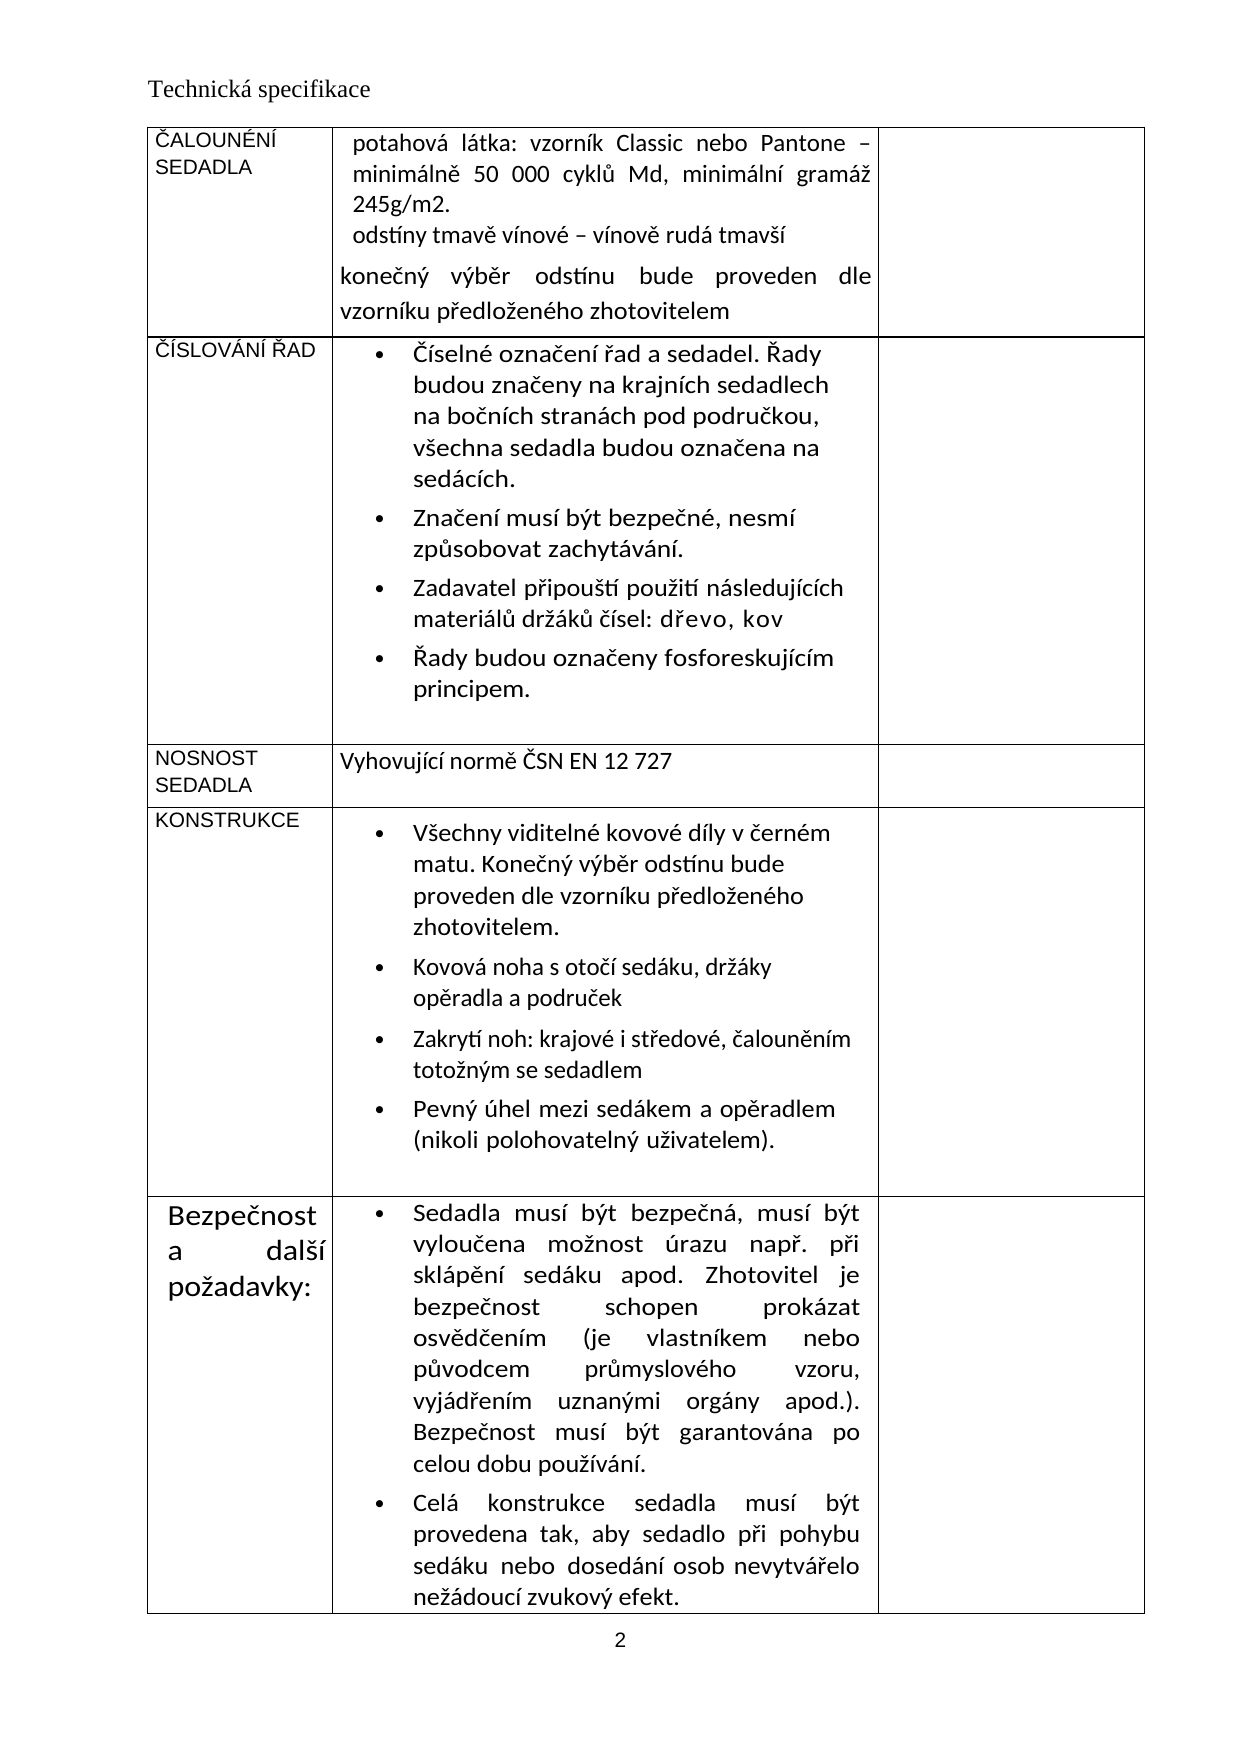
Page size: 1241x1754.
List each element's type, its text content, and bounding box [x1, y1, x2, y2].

table_cell Číselné označení řad a sedadel. Řady budou značeny na krajních sedadlech na bočních stranách pod područkou, všechna sedadla budou označena na sedácích. Značení musí být bezpečné, nesmí způsobovat zachytávání. Zadavatel připouští použití následujících materiálů držáků čísel: dřevo, kov Řady budou označeny fosforeskujícím principem. [333, 338, 878, 744]
table_cell [879, 338, 1144, 744]
table_cell NOSNOST SEDADLA [148, 745, 332, 807]
table_cell Vyhovující normě ČSN EN 12 727 [333, 745, 878, 807]
table_cell potahová látka: vzorník Classic nebo Pantone – minimálně 50 000 cyklů Md, minimální gramáž 245g/m2. odstíny tmavě vínové – vínově rudá tmavší konečný výběr odstínu bude proveden dle vzorníku předloženého zhotovitelem [333, 128, 878, 336]
table_cell [879, 1197, 1144, 1612]
table_cell ČALOUNÉNÍ SEDADLA [148, 128, 332, 336]
table_cell KONSTRUKCE [148, 808, 332, 1196]
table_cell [148, 1197, 332, 1612]
table_cell Všechny viditelné kovové díly v černém matu. Konečný výběr odstínu bude proveden dle vzorníku předloženého zhotovitelem. Kovová noha s otočí sedáku, držáky opěradla a područek Zakrytí noh: krajové i středové, čalouněním totožným se sedadlem Pevný úhel mezi sedákem a opěradlem (nikoli polohovatelný uživatelem). [333, 808, 878, 1196]
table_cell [333, 1197, 878, 1612]
table_cell [879, 128, 1144, 336]
table_cell [879, 808, 1144, 1196]
table_cell [879, 745, 1144, 807]
table_cell ČÍSLOVÁNÍ ŘAD [148, 338, 332, 744]
